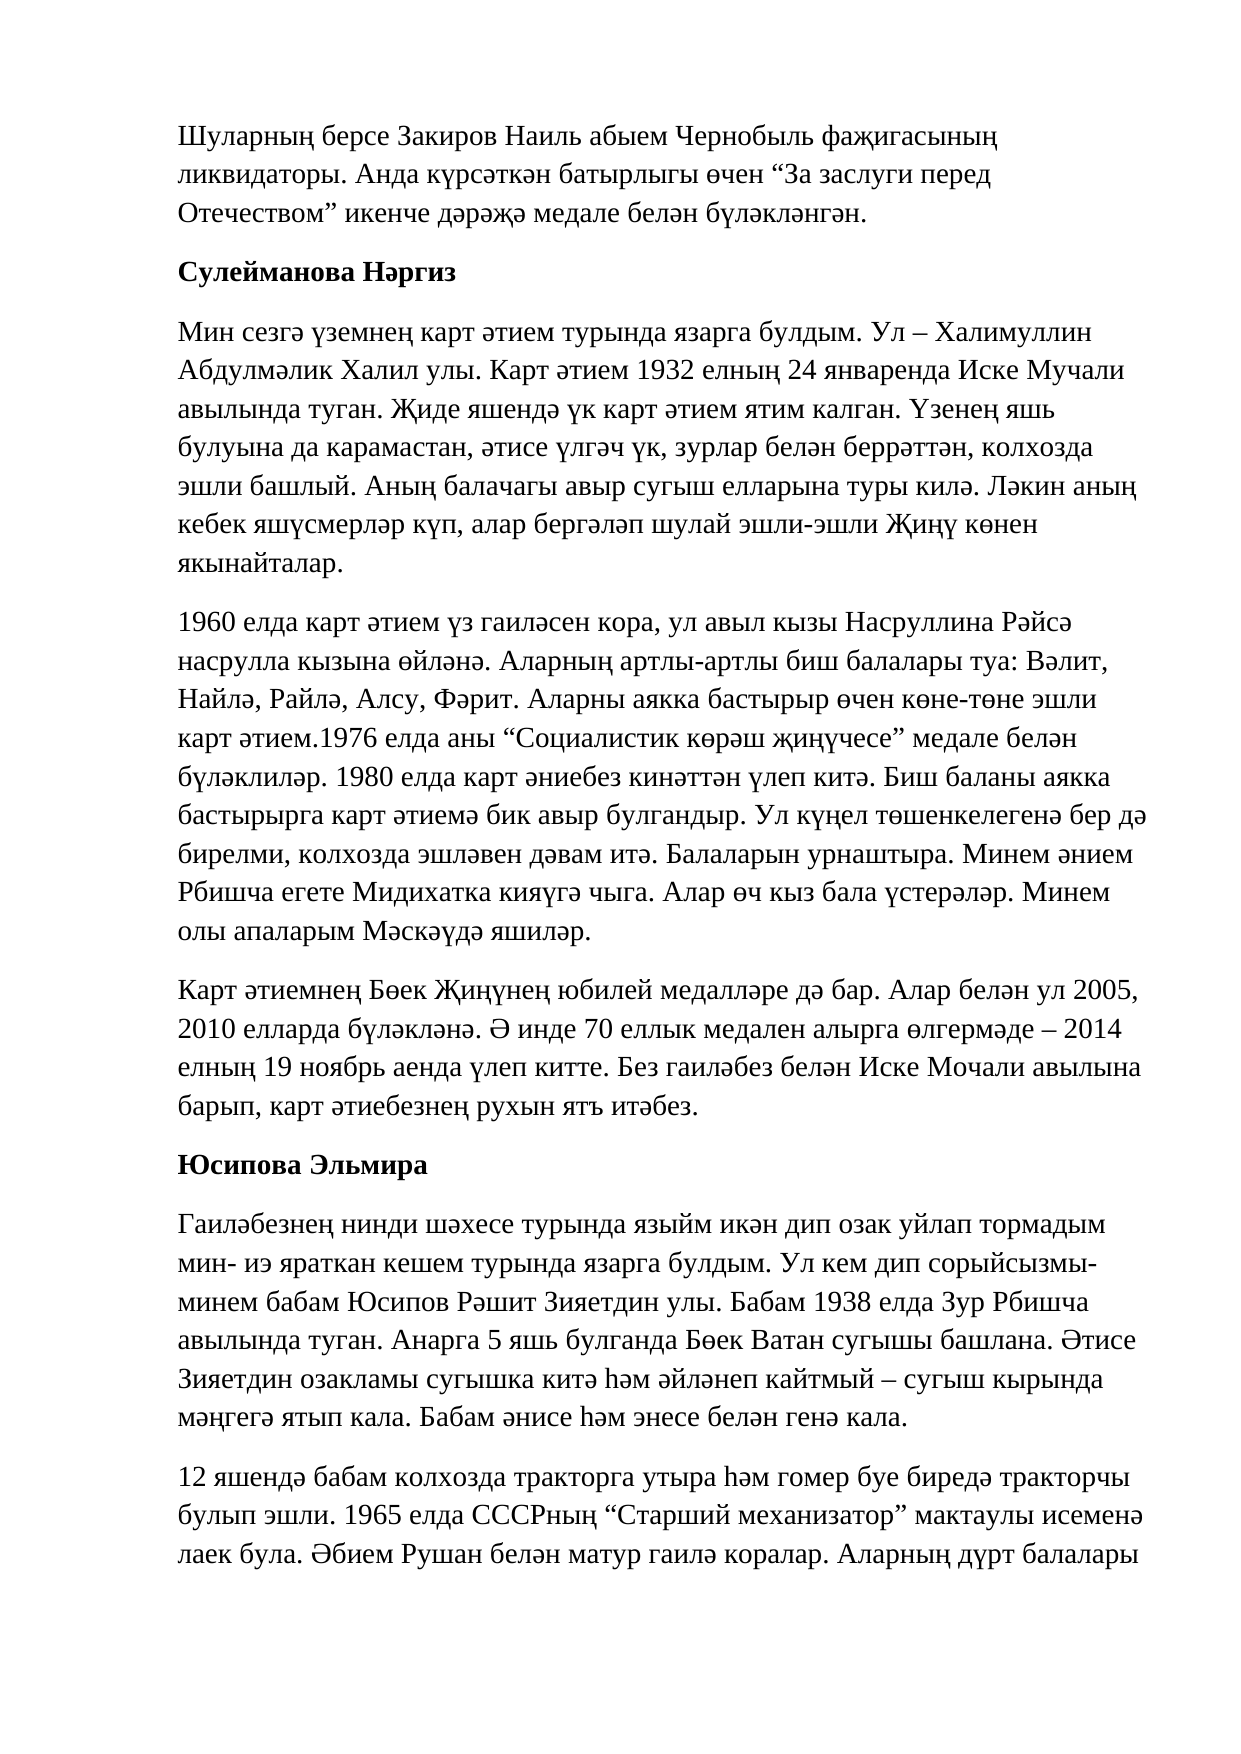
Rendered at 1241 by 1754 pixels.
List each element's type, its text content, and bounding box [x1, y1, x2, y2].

text Мин сезгә үземнең карт әтием турында язарга булдым. Ул – Халимуллин Абдулмәлик Халил улы. Карт әтием 1932 елның 24 январенда Иске Мучали авылында туган. Җиде яшендә үк карт әтием ятим калган. Үзенең яшь булуына да карамастан, әтисе үлгәч үк, зурлар белән беррәттән, колхозда эшли башлый. Аның балачагы авыр сугыш елларына туры килә. Ләкин аның кебек яшүсмерләр күп, алар бергәләп шулай эшли-эшли Җиңү көнен якынайталар. [177, 314, 1152, 579]
text Шуларның берсе Закиров Наиль абыем Чернобыль фаҗигасының ликвидаторы. Анда күрсәткән батырлыгы өчен “За заслуги перед Отечеством” икенче дәрәҗә медале белән бүләкләнгән. [177, 118, 1152, 229]
text Гаиләбезнең нинди шәхесе турында языйм икән дип озак уйлап тормадым мин- иэ яраткан кешем турында язарга булдым. Ул кем дип сорыйсызмы- минем бабам Юсипов Рәшит Зияетдин улы. Бабам 1938 елда Зур Рбишча авылында туган. Анарга 5 яшь булганда Бөек Ватан сугышы башлана. Әтисе Зияетдин озакламы сугышка китә һәм әйләнеп кайтмый – сугыш кырында мәңгегә ятып кала. Бабам әнисе һәм энесе белән генә кала. [177, 1207, 1152, 1433]
text Карт әтиемнең Бөек Җиңүнең юбилей медалләре дә бар. Алар белән ул 2005, 2010 елларда бүләкләнә. Ә инде 70 еллык медален алырга өлгермәде – 2014 елның 19 ноябрь аенда үлеп китте. Без гаиләбез белән Иске Мочали авылына барып, карт әтиебезнең рухын ятъ итәбез. [177, 972, 1152, 1121]
text 1960 елда карт әтием үз гаиләсен кора, ул авыл кызы Насруллина Рәйсә насрулла кызына өйләнә. Аларның артлы-артлы биш балалары туа: Вәлит, Найлә, Райлә, Алсу, Фәрит. Аларны аякка бастырыр өчен көне-төне эшли карт әтием.1976 елда аны “Социалистик көрәш җиңүчесе” медале белән бүләклиләр. 1980 елда карт әниебез кинәттән үлеп китә. Биш баланы аякка бастырырга карт әтиемә бик авыр булгандыр. Ул күңел төшенкелегенә бер дә бирелми, колхозда эшләвен дәвам итә. Балаларын урнаштыра. Минем әнием Рбишча егете Мидихатка кияүгә чыга. Алар өч кыз бала үстерәләр. Минем олы апаларым Мәскәүдә яшиләр. [177, 604, 1152, 946]
text Сулейманова Нәргиз [177, 254, 1152, 288]
text Юсипова Эльмира [177, 1147, 1152, 1181]
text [177, 1459, 1152, 1569]
